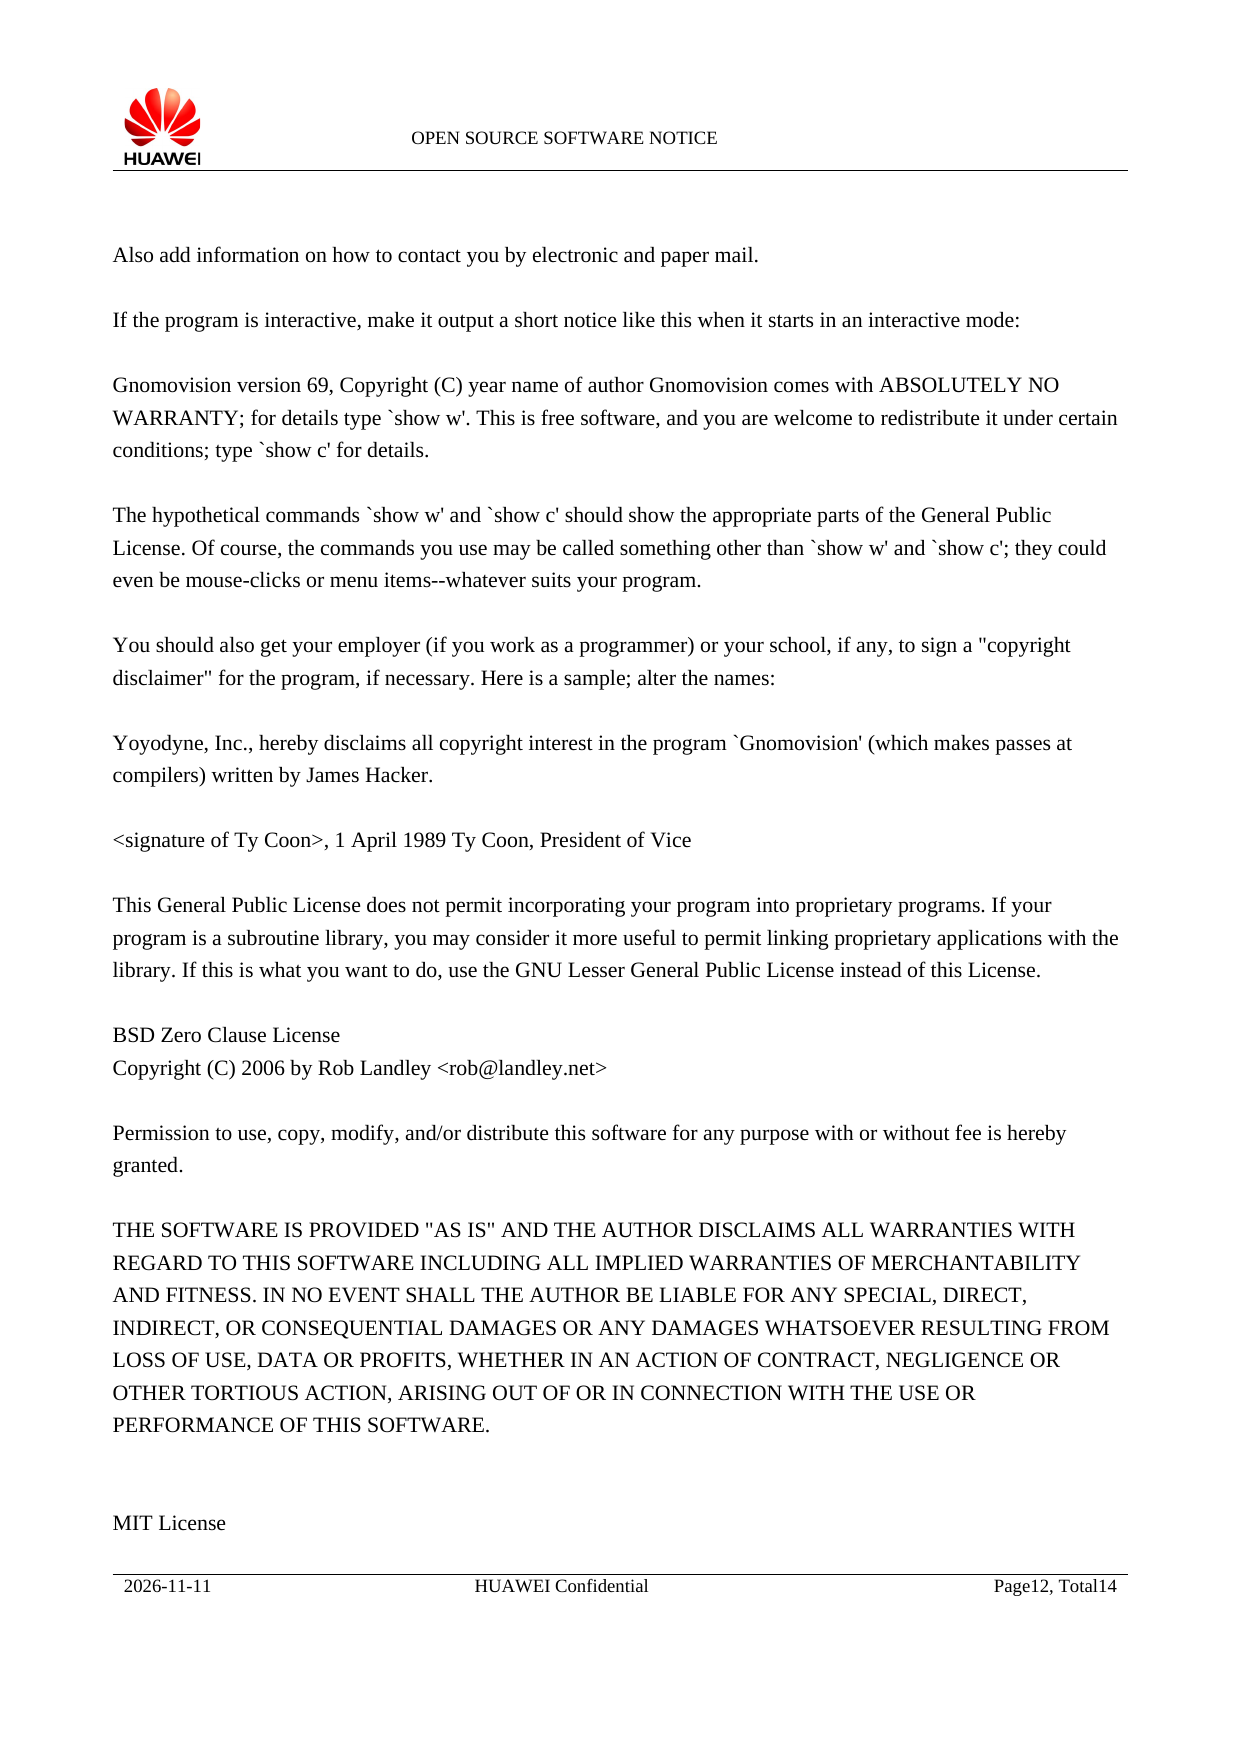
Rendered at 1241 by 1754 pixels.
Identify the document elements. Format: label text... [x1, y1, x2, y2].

picture [124, 88, 201, 165]
